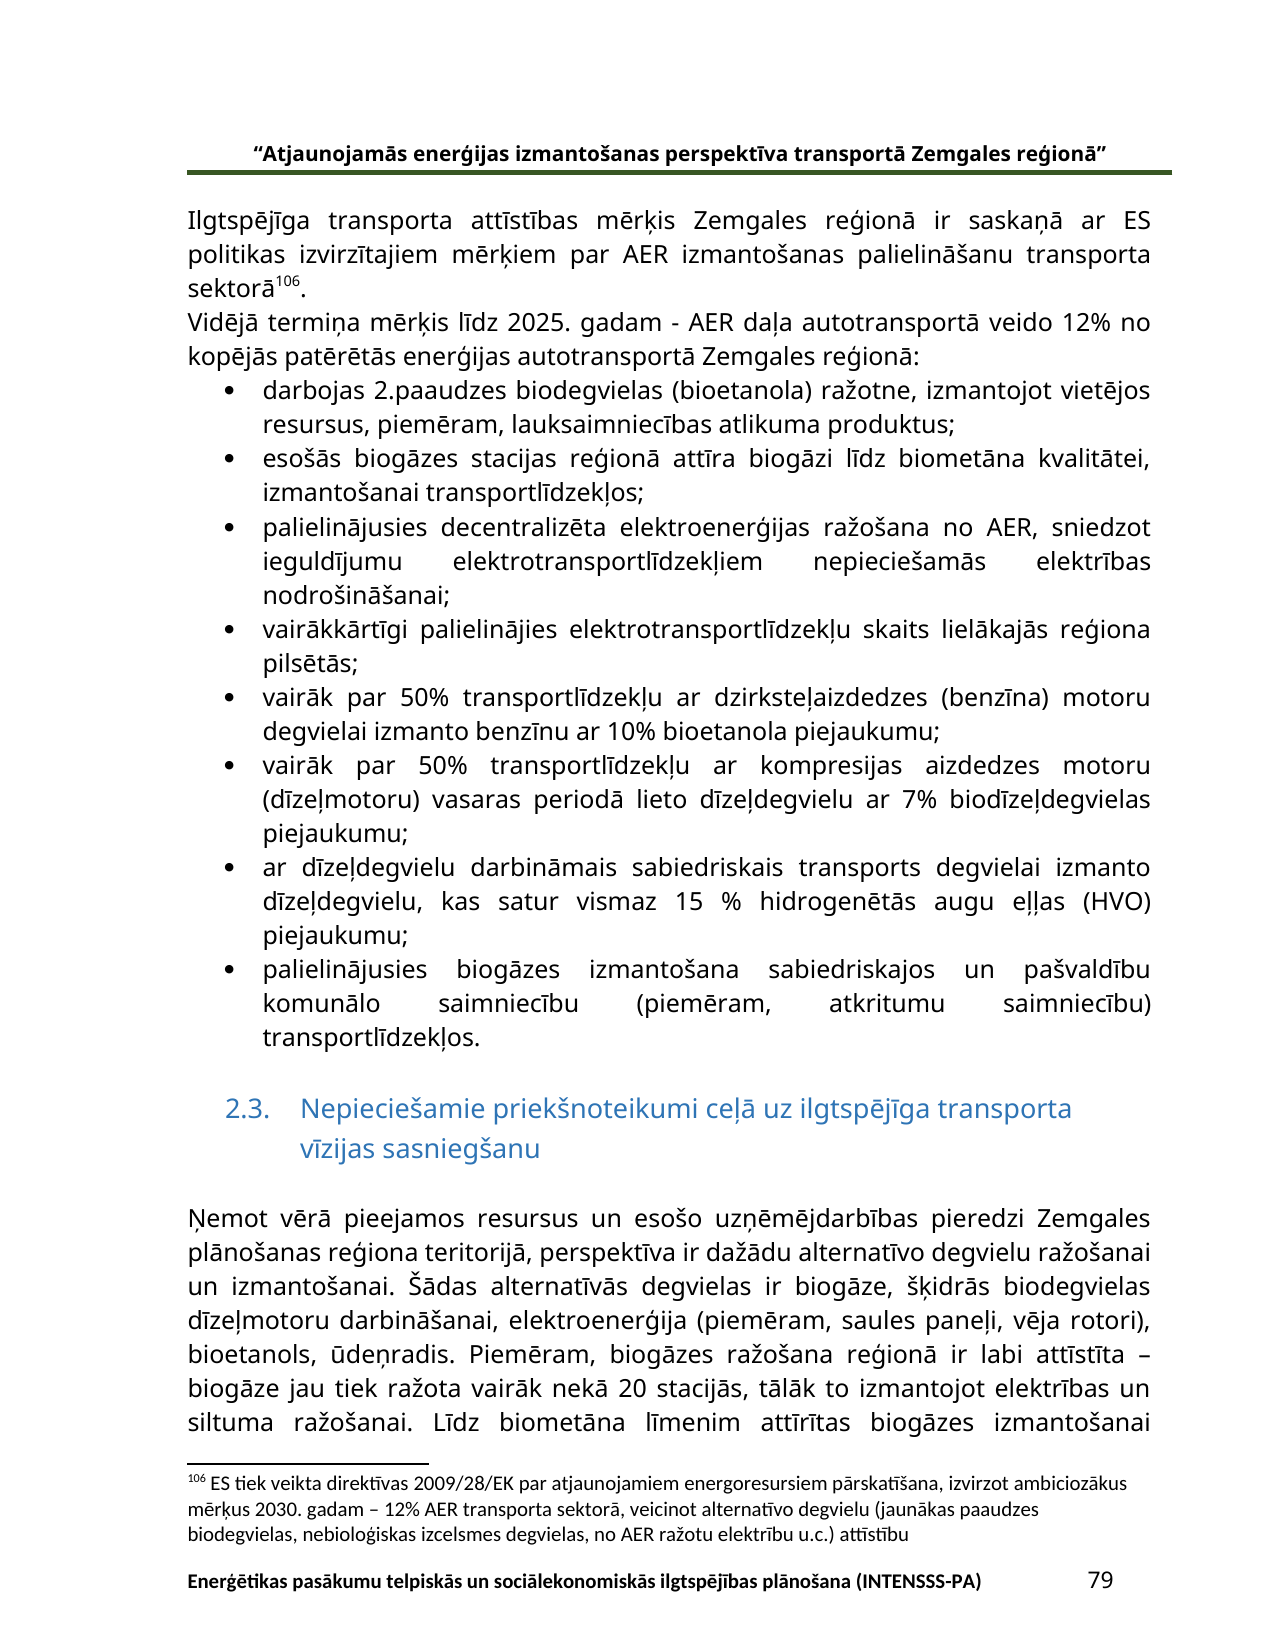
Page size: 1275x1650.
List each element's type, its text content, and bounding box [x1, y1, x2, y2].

list vairākkārtīgi palielinājies elektrotransportlīdzekļu skaits lielākajās reģiona pilsētās; [225, 611, 1152, 679]
list ar dīzeļdegvielu darbināmais sabiedriskais transports degvielai izmanto dīzeļdegvielu, kas satur vismaz 15 % hidrogenētās augu eļļas (HVO) piejaukumu; [225, 850, 1152, 952]
text Vidējā termiņa mērķis līdz 2025. gadam - AER daļa autotransportā veido 12% no kopējās patērētās enerģijas autotransportā Zemgales reģionā: [187, 305, 1152, 373]
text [187, 1200, 1152, 1439]
list vairāk par 50% transportlīdzekļu ar dzirksteļaizdedzes (benzīna) motoru degvielai izmanto benzīnu ar 10% bioetanola piejaukumu; [225, 679, 1152, 748]
list vairāk par 50% transportlīdzekļu ar kompresijas aizdedzes motoru (dīzeļmotoru) vasaras periodā lieto dīzeļdegvielu ar 7% biodīzeļdegvielas piejaukumu; [225, 748, 1152, 850]
list esošās biogāzes stacijas reģionā attīra biogāzi līdz biometāna kvalitātei, izmantošanai transportlīdzekļos; [225, 441, 1152, 509]
list darbojas 2.paaudzes biodegvielas (bioetanola) ražotne, izmantojot vietējos resursus, piemēram, lauksaimniecības atlikuma produktus; [225, 373, 1152, 441]
list palielinājusies decentralizēta elektroenerģijas ražošana no AER, sniedzot ieguldījumu elektrotransportlīdzekļiem nepieciešamās elektrības nodrošināšanai; [225, 509, 1152, 611]
text Ilgtspējīga transporta attīstības mērķis Zemgales reģionā ir saskaņā ar ES politikas izvirzītajiem mērķiem par AER izmantošanas palielināšanu transporta sektorā. [187, 203, 1152, 305]
subtitle Nepieciešamie priekšnoteikumi ceļā uz ilgtspējīga transporta vīzijas sasniegšanu [225, 1089, 1152, 1166]
list palielinājusies biogāzes izmantošana sabiedriskajos un pašvaldību komunālo saimniecību (piemēram, atkritumu saimniecību) transportlīdzekļos. [225, 952, 1152, 1054]
